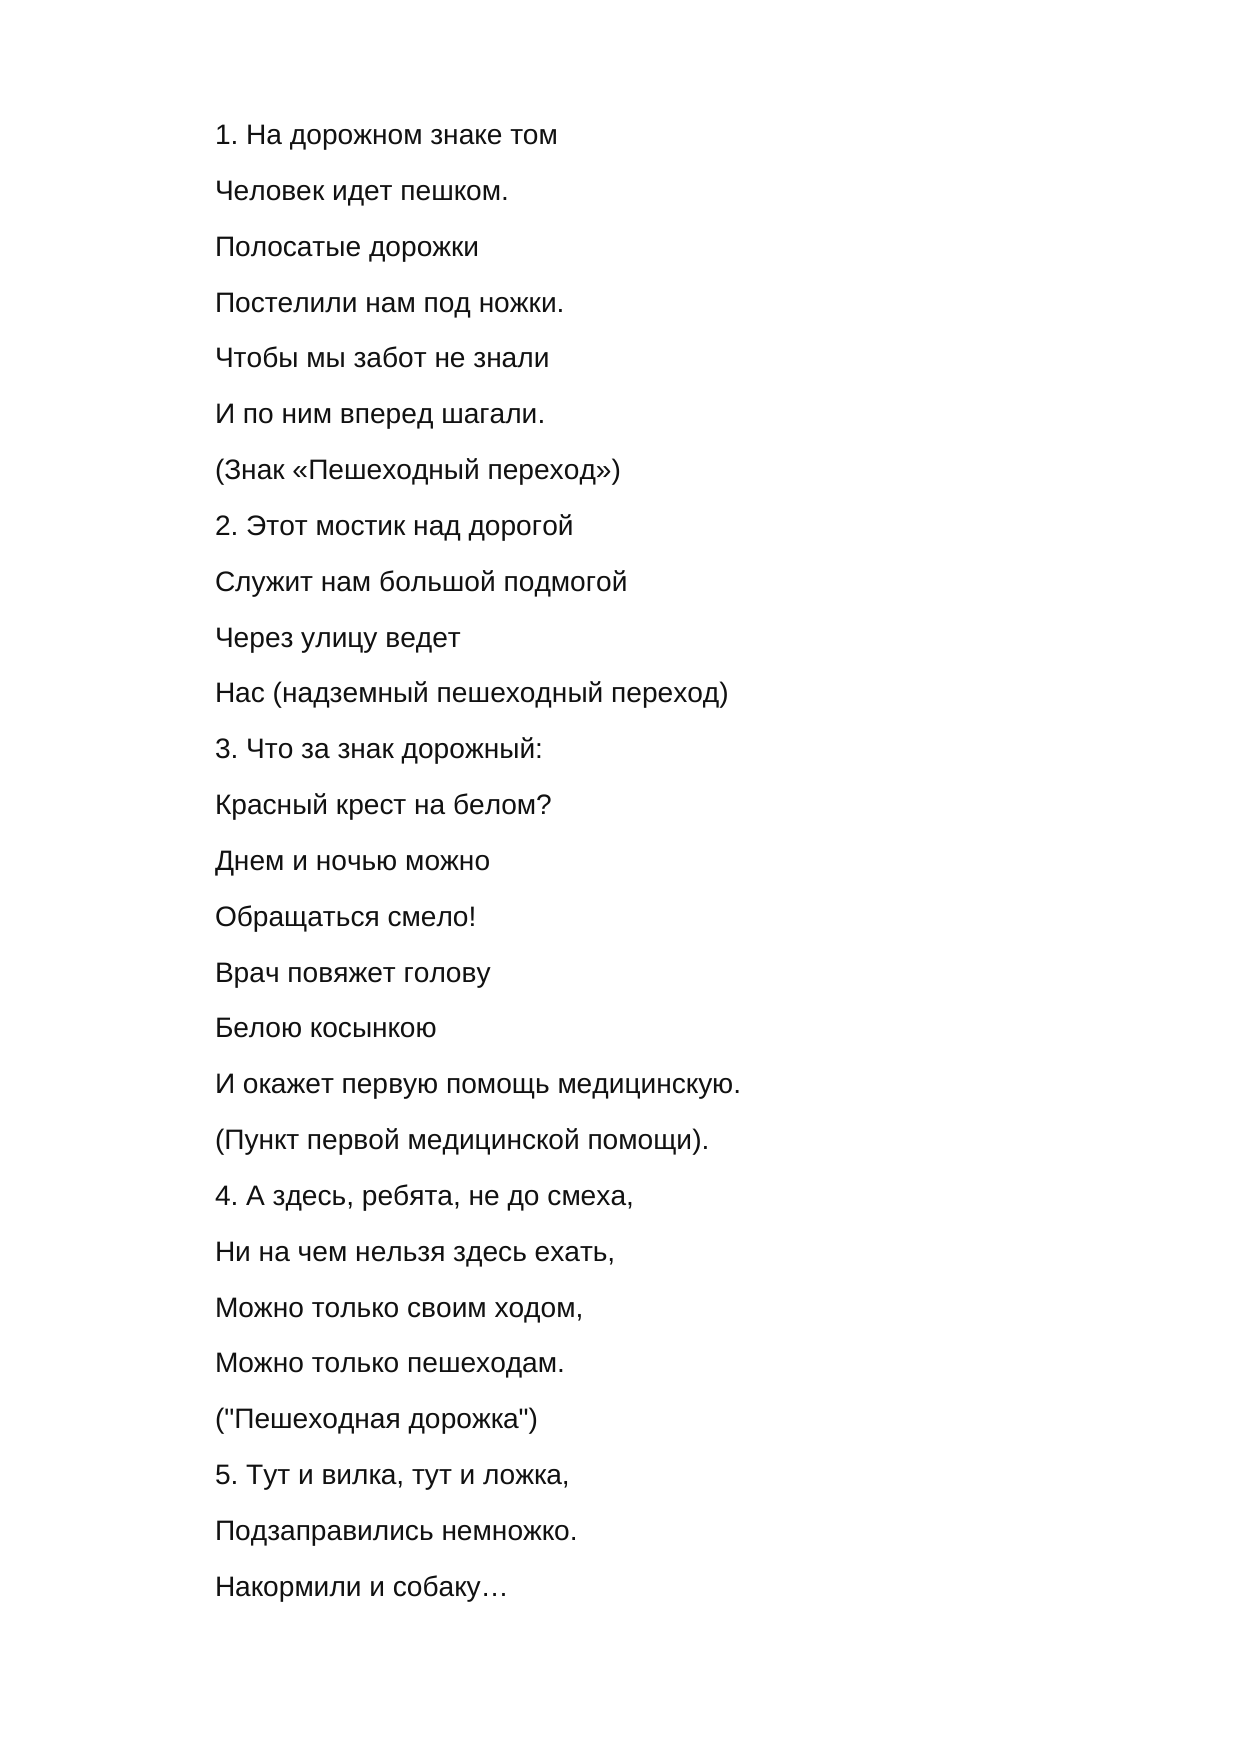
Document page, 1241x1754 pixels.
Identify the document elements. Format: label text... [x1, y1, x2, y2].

text Служит нам большой подмогой [177, 565, 1152, 597]
text 5. Тут и вилка, тут и ложка, [177, 1458, 1152, 1491]
text Чтобы мы забот не знали [177, 341, 1152, 374]
text 3. Что за знак дорожный: [177, 732, 1152, 765]
text Можно только своим ходом, [177, 1291, 1152, 1323]
text Через улицу ведет [177, 621, 1152, 653]
text И окажет первую помощь медицинскую. [177, 1067, 1152, 1100]
text Днем и ночью можно [177, 844, 1152, 876]
text 1. На дорожном знаке том [177, 118, 1152, 151]
text Подзаправились немножко. [177, 1514, 1152, 1546]
text Можно только пешеходам. [177, 1346, 1152, 1379]
text Обращаться смело! [177, 900, 1152, 932]
text Белою косынкою [177, 1011, 1152, 1044]
text ("Пешеходная дорожка") [177, 1402, 1152, 1435]
text Человек идет пешком. [177, 174, 1152, 206]
text (Знак «Пешеходный переход») [177, 453, 1152, 486]
text 2. Этот мостик над дорогой [177, 509, 1152, 541]
text Красный крест на белом? [177, 788, 1152, 821]
text Накормили и собаку… [177, 1570, 1152, 1602]
text Полосатые дорожки [177, 230, 1152, 262]
text Врач повяжет голову [177, 956, 1152, 988]
text И по ним вперед шагали. [177, 397, 1152, 430]
text 4. А здесь, ребята, не до смеха, [177, 1179, 1152, 1211]
text Ни на чем нельзя здесь ехать, [177, 1235, 1152, 1267]
text (Пункт первой медицинской помощи). [177, 1123, 1152, 1156]
text Нас (надземный пешеходный переход) [177, 676, 1152, 709]
text Постелили нам под ножки. [177, 286, 1152, 318]
